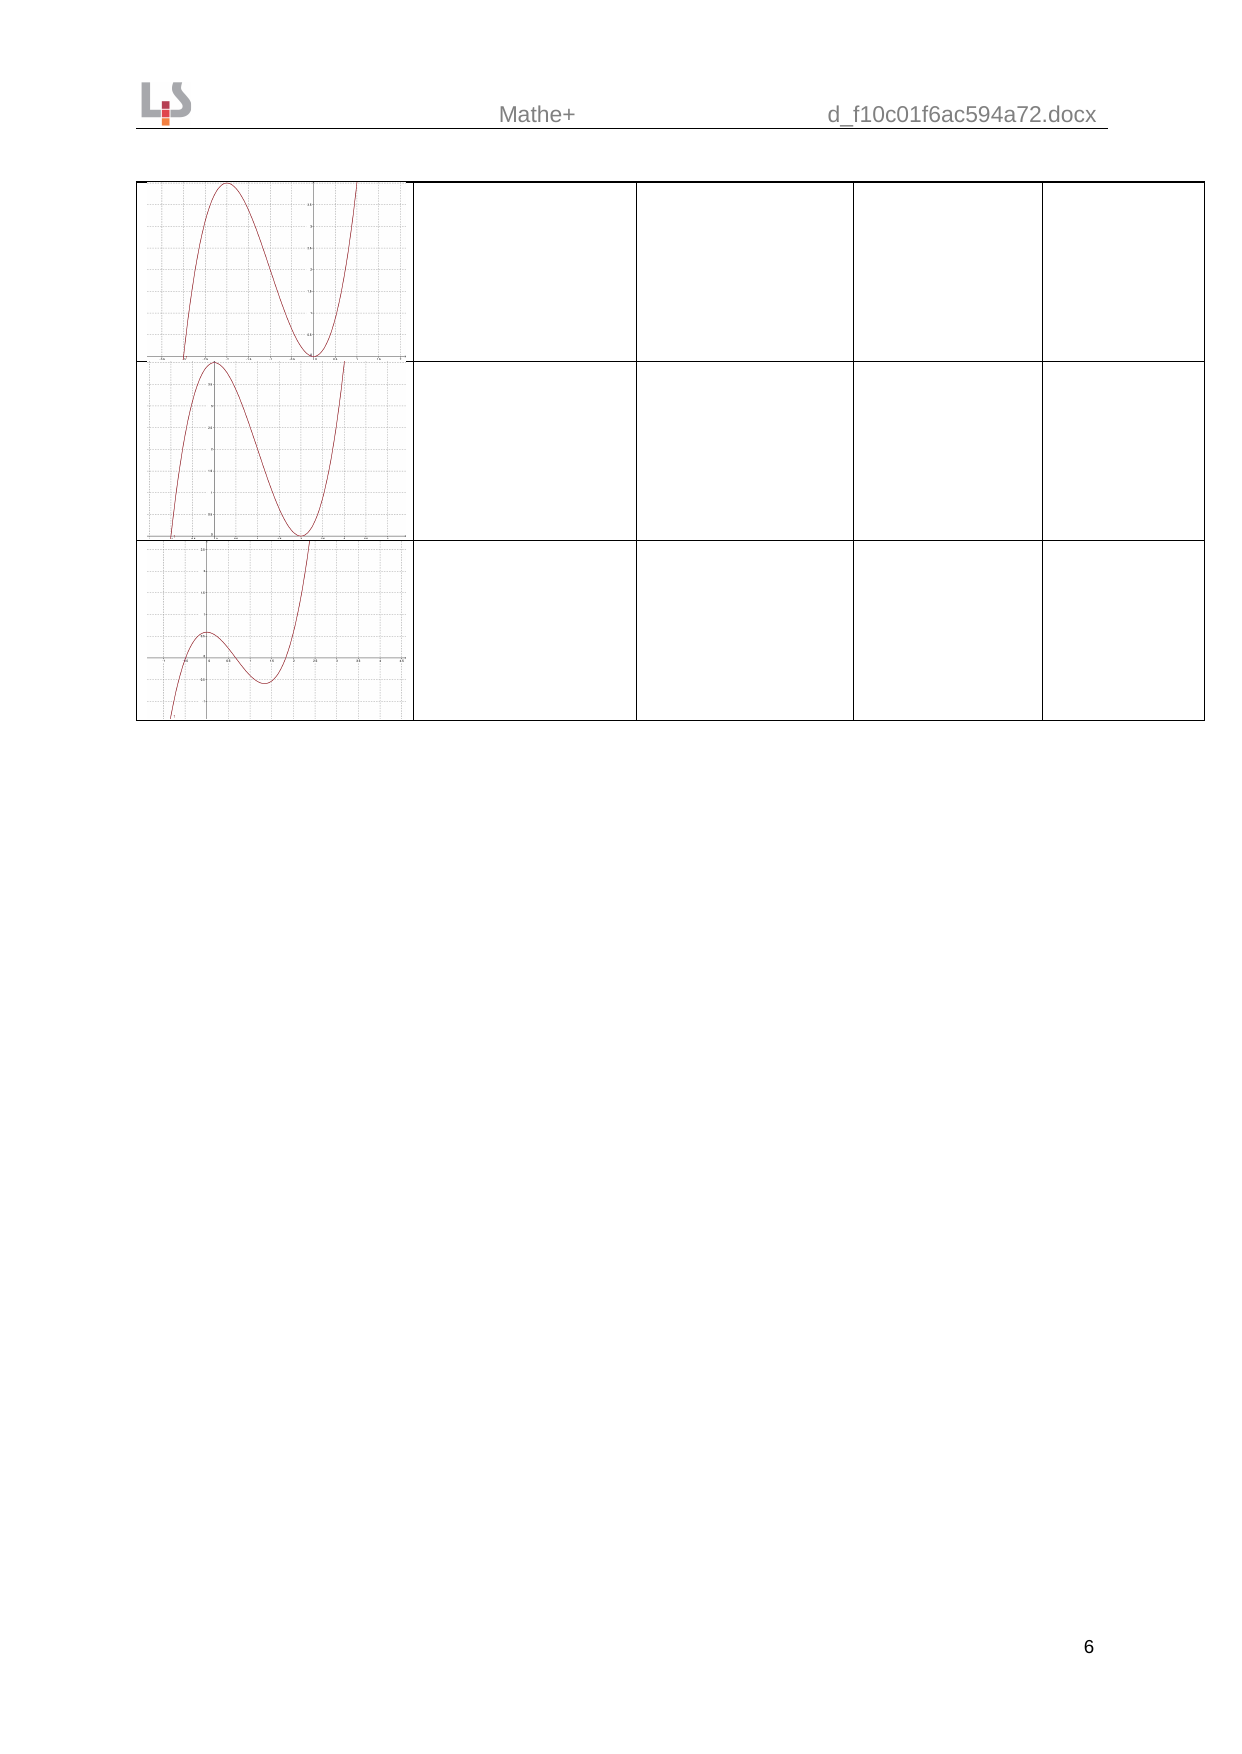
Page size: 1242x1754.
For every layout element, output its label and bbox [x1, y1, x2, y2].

picture [141, 82, 192, 126]
table_cell [137, 362, 413, 540]
picture [147, 361, 406, 539]
table_cell [854, 362, 1042, 540]
table_cell [137, 541, 147, 719]
table_cell [1043, 362, 1204, 540]
picture [147, 541, 406, 719]
table_cell [637, 541, 853, 719]
table_cell [414, 541, 636, 719]
table_cell [1043, 183, 1204, 361]
table_cell [854, 183, 1042, 361]
table_cell [406, 541, 413, 719]
table_cell [137, 183, 413, 361]
table_cell [414, 362, 636, 540]
table_cell [854, 541, 1042, 719]
picture [147, 182, 406, 360]
table_cell [414, 183, 636, 361]
table_cell [637, 183, 853, 361]
table_cell [637, 362, 853, 540]
table_cell [1043, 541, 1204, 719]
